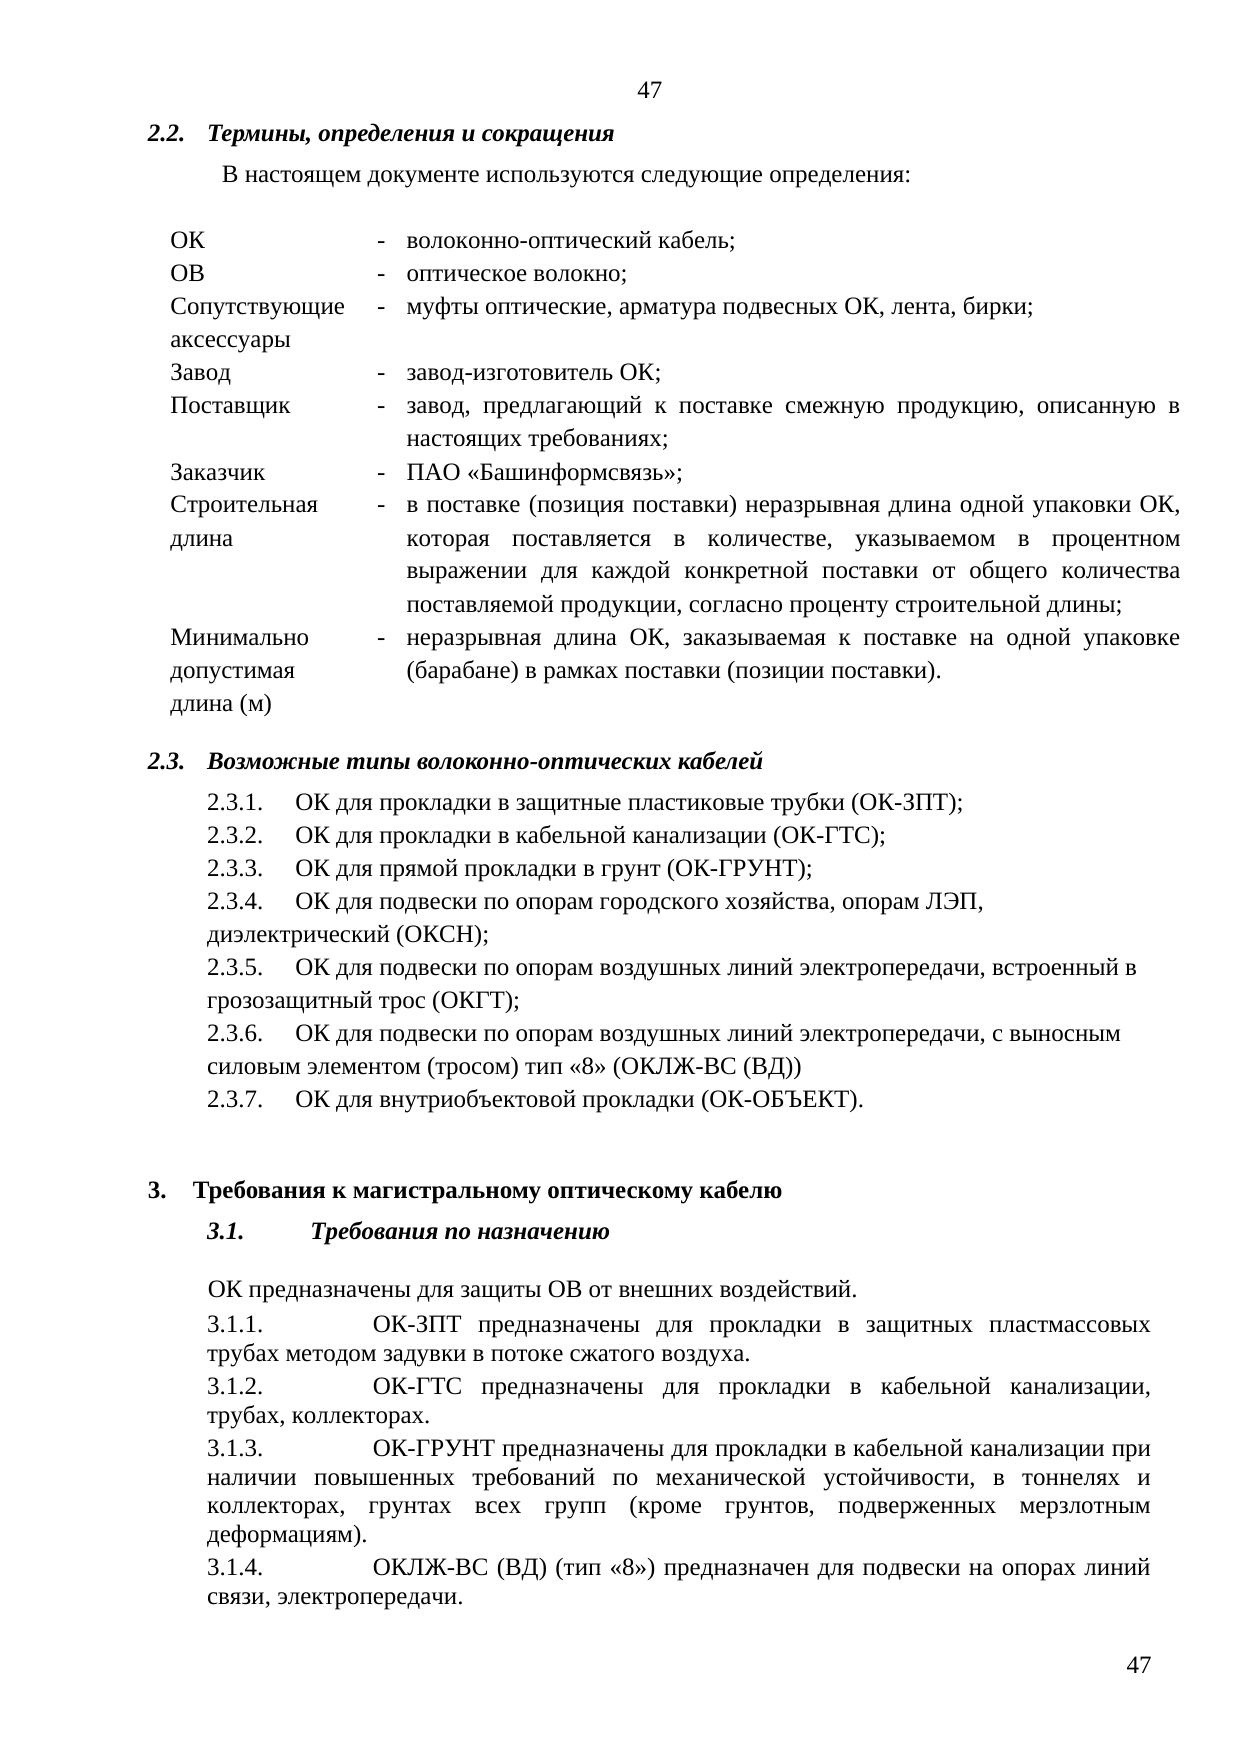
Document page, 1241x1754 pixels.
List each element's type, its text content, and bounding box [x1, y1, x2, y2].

list ОКЛЖ-ВС (ВД) (тип «8») предназначен для подвески на опорах линий связи, электропередачи. [207, 1552, 1152, 1609]
table_cell Строительная длина [159, 490, 366, 622]
table_cell - [366, 490, 395, 622]
list ОК для прямой прокладки в грунт (ОК-ГРУНТ); [207, 853, 1152, 882]
list ОК для подвески по опорам воздушных линий электропередачи, с выносным силовым элементом (тросом) тип «8» (ОКЛЖ-ВС (ВД)) [207, 1018, 1152, 1080]
list ОК для внутриобъектовой прокладки (ОК-ОБЪЕКТ). [207, 1084, 1152, 1113]
table_cell завод-изготовитель ОК; [395, 358, 1193, 391]
list ОК предназначены для защиты ОВ от внешних воздействий. [148, 1274, 1152, 1303]
list ОК для подвески по опорам городского хозяйства, опорам ЛЭП, диэлектрический (ОКСН); [207, 886, 1152, 948]
table_cell Завод [159, 358, 366, 391]
text В настоящем документе используются следующие определения: [148, 159, 1152, 188]
list Требования по назначению [207, 1216, 1152, 1245]
table_cell - [366, 457, 395, 489]
table_cell оптическое волокно; [395, 259, 1193, 291]
list ОК-ЗПТ предназначены для прокладки в защитных пластмассовых трубах методом задувки в потоке сжатого воздуха. [207, 1309, 1152, 1367]
list ОК-ГТС предназначены для прокладки в кабельной канализации, трубах, коллекторах. [207, 1371, 1152, 1429]
table_cell - [366, 259, 395, 291]
list ОК для прокладки в кабельной канализации (ОК-ГТС); [207, 820, 1152, 849]
table_cell Минимально допустимая длина (м) [159, 622, 366, 721]
table_cell неразрывная длина ОК, заказываемая к поставке на одной упаковке (барабане) в рамках поставки (позиции поставки). [395, 622, 1193, 721]
table_header волоконно-оптический кабель; [395, 225, 1193, 258]
table_cell - [366, 358, 395, 391]
table_cell в поставке (позиция поставки) неразрывная длина одной упаковки ОК, которая поставляется в количестве, указываемом в процентном выражении для каждой конкретной поставки от общего количества поставляемой продукции, согласно проценту строительной длины; [395, 490, 1193, 622]
table_header - [366, 225, 395, 258]
table_cell Сопутствующие аксессуары [159, 291, 366, 357]
table_cell Заказчик [159, 457, 366, 489]
table_cell - [366, 391, 395, 457]
table_cell - [366, 622, 395, 721]
table_cell муфты оптические, арматура подвесных ОК, лента, бирки; [395, 291, 1193, 357]
list Требования к магистральному оптическому кабелю [148, 1175, 1152, 1204]
table_cell ПАО «Башинформсвязь»; [395, 457, 1193, 489]
table_header ОК [159, 225, 366, 258]
table_cell завод, предлагающий к поставке смежную продукцию, описанную в настоящих требованиях; [395, 391, 1193, 457]
list Возможные типы волоконно-оптических кабелей [148, 746, 1152, 774]
list ОК для подвески по опорам воздушных линий электропередачи, встроенный в грозозащитный трос (ОКГТ); [207, 952, 1152, 1014]
table_cell - [366, 291, 395, 357]
table_cell Поставщик [159, 391, 366, 457]
list Термины, определения и сокращения [148, 118, 1152, 147]
list ОК для прокладки в защитные пластиковые трубки (ОК-ЗПТ); [207, 787, 1152, 816]
table_cell ОВ [159, 259, 366, 291]
list ОК-ГРУНТ предназначены для прокладки в кабельной канализации при наличии повышенных требований по механической устойчивости, в тоннелях и коллекторах, грунтах всех групп (кроме грунтов, подверженных мерзлотным деформациям). [207, 1433, 1152, 1548]
